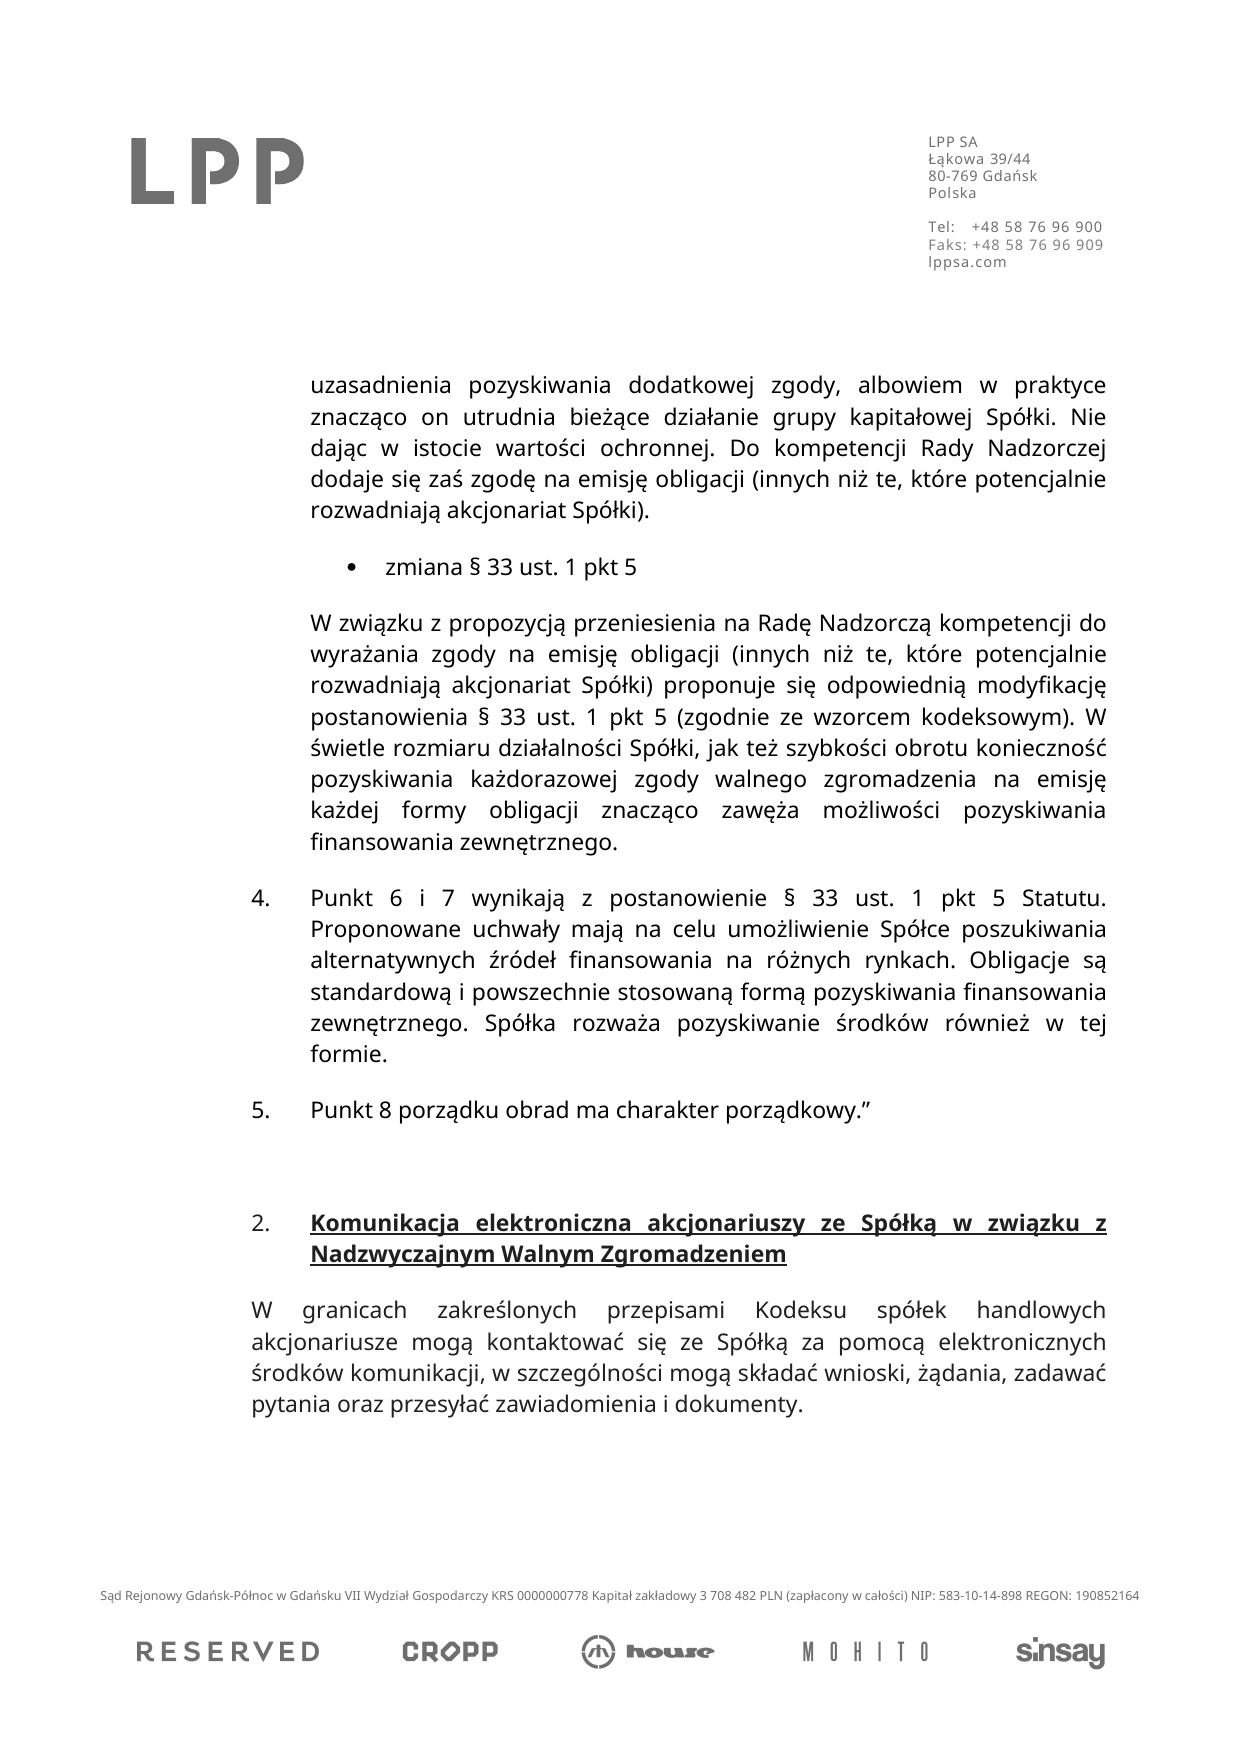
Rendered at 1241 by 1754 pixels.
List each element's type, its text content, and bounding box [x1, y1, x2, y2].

text W związku z propozycją przeniesienia na Radę Nadzorczą kompetencji do wyrażania zgody na emisję obligacji (innych niż te, które potencjalnie rozwadniają akcjonariat Spółki) proponuje się odpowiednią modyfikację postanowienia § 33 ust. 1 pkt 5 (zgodnie ze wzorcem kodeksowym). W świetle rozmiaru działalności Spółki, jak też szybkości obrotu konieczność pozyskiwania każdorazowej zgody walnego zgromadzenia na emisję każdej formy obligacji znacząco zawęża możliwości pozyskiwania finansowania zewnętrznego. [310, 607, 1107, 857]
list zmiana § 33 ust. 1 pkt 5 [348, 550, 1107, 582]
list Komunikacja elektroniczna akcjonariuszy ze Spółką w związku z Nadzwyczajnym Walnym Zgromadzeniem [251, 1207, 1107, 1269]
text W granicach zakreślonych przepisami Kodeksu spółek handlowych akcjonariusze mogą kontaktować się ze Spółką za pomocą elektronicznych środków komunikacji, w szczególności mogą składać wnioski, żądania, zadawać pytania oraz przesyłać zawiadomienia i dokumenty. [251, 1294, 1107, 1419]
list Punkt 6 i 7 wynikają z postanowienie § 33 ust. 1 pkt 5 Statutu. Proponowane uchwały mają na celu umożliwienie Spółce poszukiwania alternatywnych źródeł finansowania na różnych rynkach. Obligacje są standardową i powszechnie stosowaną formą pozyskiwania finansowania zewnętrznego. Spółka rozważa pozyskiwanie środków również w tej formie. [251, 882, 1107, 1069]
picture [1, 1589, 1240, 1754]
picture [131, 138, 304, 204]
list Punkt 8 porządku obrad ma charakter porządkowy.” [251, 1094, 1107, 1125]
